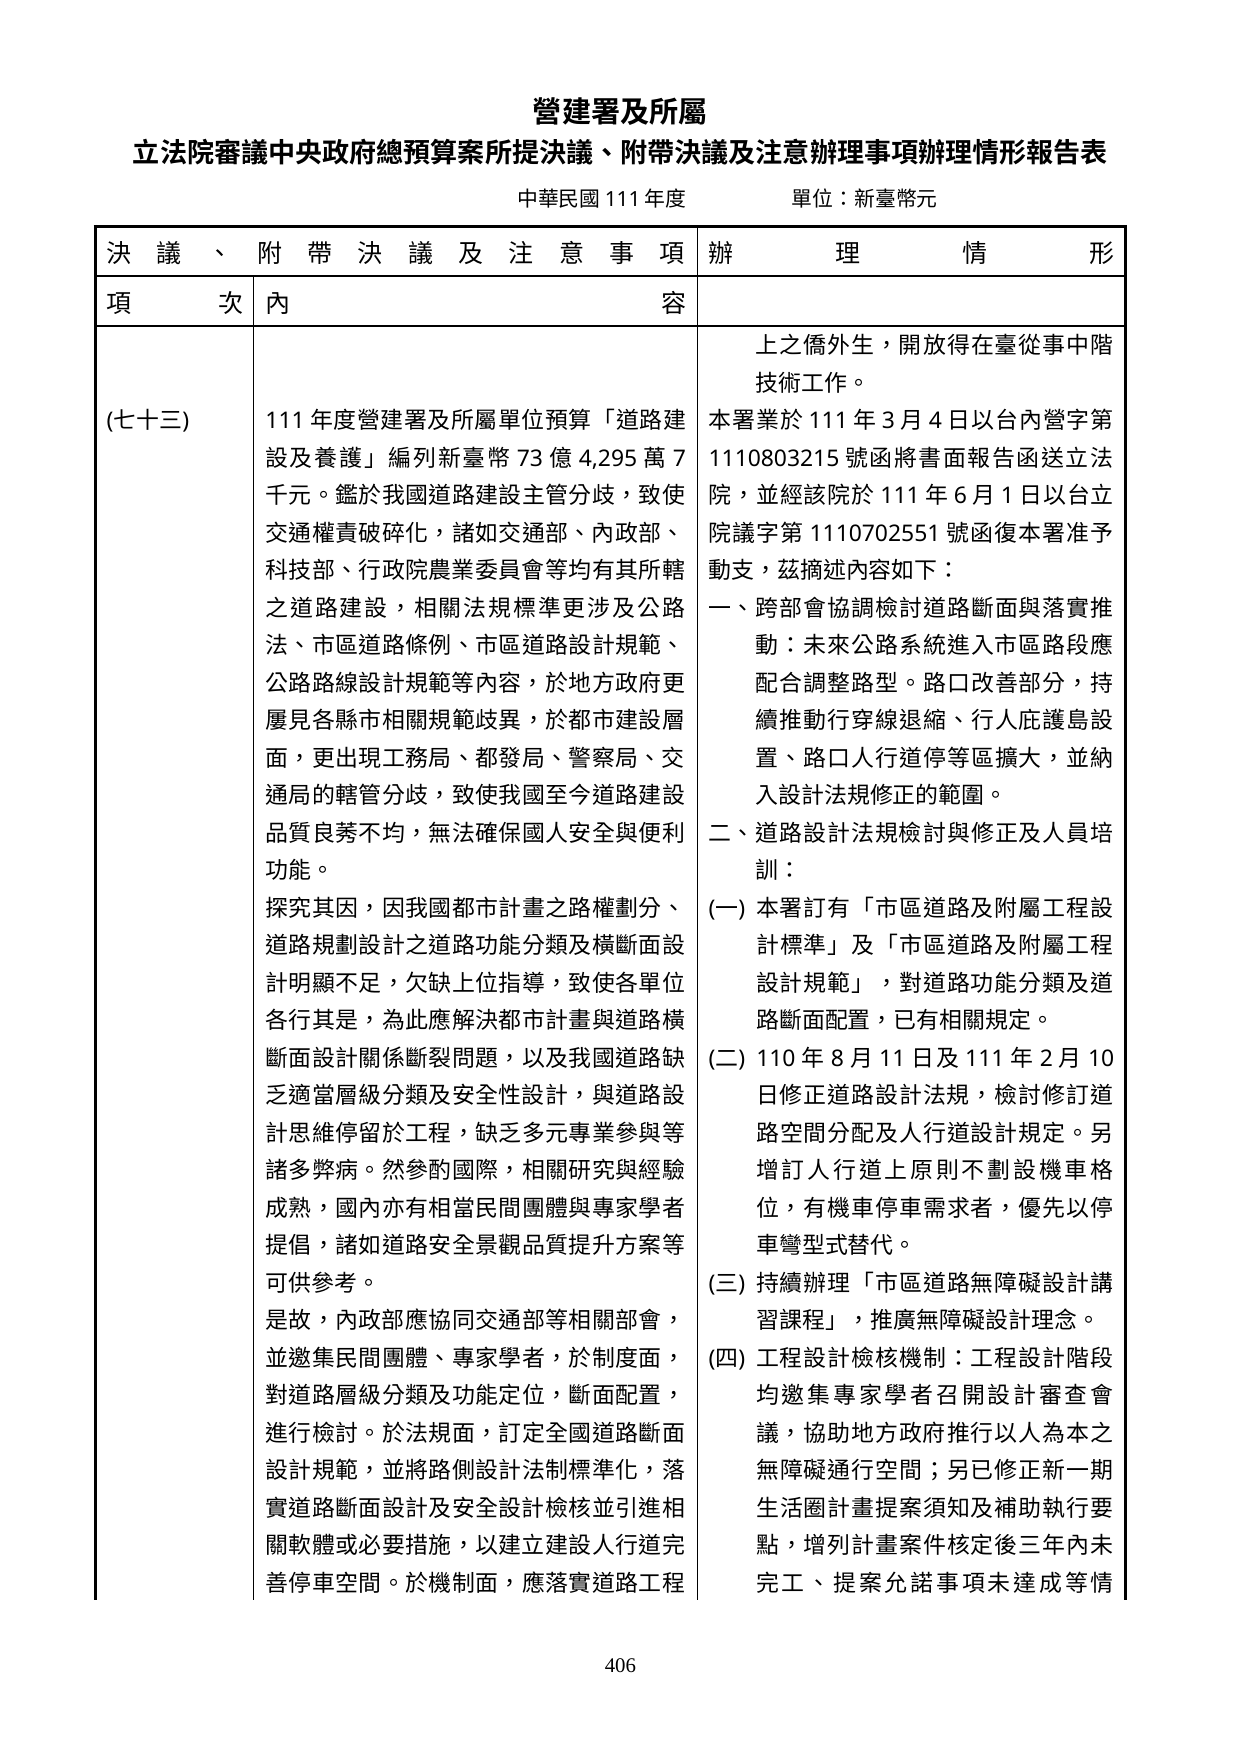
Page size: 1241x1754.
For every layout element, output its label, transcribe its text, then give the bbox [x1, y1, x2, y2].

table_cell [97, 327, 253, 400]
table_cell [97, 400, 253, 1600]
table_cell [254, 327, 697, 400]
table_header 辦理情形 [698, 228, 1124, 275]
table_cell 內容 [254, 277, 697, 325]
table_cell [698, 277, 1124, 325]
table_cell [698, 327, 1124, 400]
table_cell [698, 400, 1124, 1600]
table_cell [254, 400, 697, 1600]
table_header 決議、附帶決議及注意事項 [97, 228, 697, 275]
table_cell 項次 [97, 277, 253, 325]
